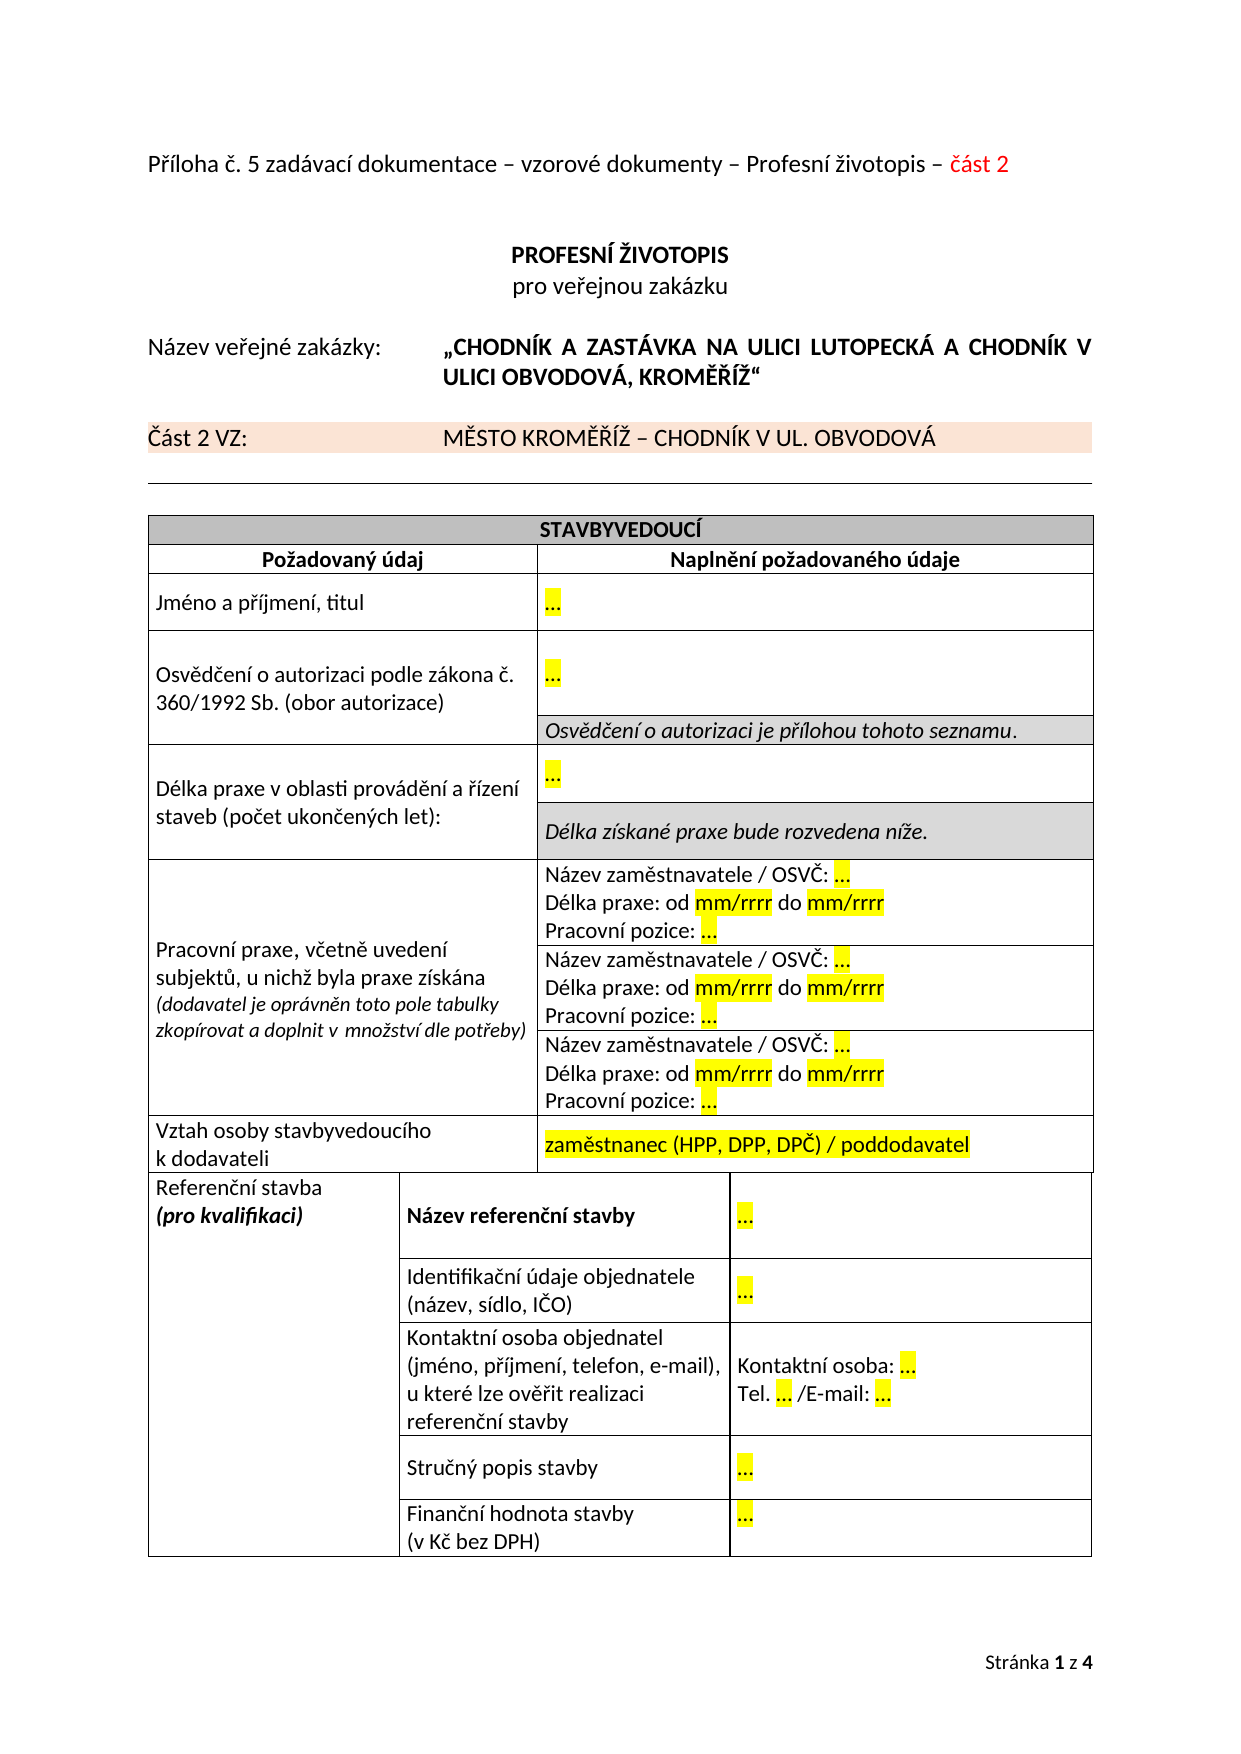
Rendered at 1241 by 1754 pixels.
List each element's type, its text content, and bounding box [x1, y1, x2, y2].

text Název veřejné zakázky: „CHODNÍK A ZASTÁVKA NA ULICI LUTOPECKÁ A CHODNÍK V ULICI OBVODOVÁ, KROMĚŘÍŽ“ [148, 331, 1092, 392]
table_cell … [731, 1436, 1091, 1498]
table_header stavbyvedoucí [149, 516, 1093, 544]
table_cell Osvědčení o autorizaci je přílohou tohoto seznamu. [538, 716, 1093, 744]
table_cell … [538, 745, 1093, 802]
table_cell Kontaktní osoba objednatel (jméno, příjmení, telefon, e-mail), u které lze ověřit realizaci referenční stavby [400, 1323, 729, 1435]
text Část 2 VZ: MĚSTO KROMĚŘÍŽ – CHODNÍK V UL. OBVODOVÁ [148, 422, 1092, 453]
table_cell Osvědčení o autorizaci podle zákona č. 360/1992 Sb. (obor autorizace) [149, 631, 537, 744]
text Profesní životopis [148, 239, 1092, 270]
table_cell Název zaměstnavatele / OSVČ: … Délka praxe: od mm/rrrr do mm/rrrr Pracovní pozice: … [538, 860, 1093, 944]
table_cell Vztah osoby stavbyvedoucího k dodavateli [149, 1116, 537, 1172]
table_cell Jméno a příjmení, titul [149, 574, 537, 630]
text Příloha č. 5 zadávací dokumentace – vzorové dokumenty – Profesní životopis – část 2 [148, 148, 1092, 178]
table_cell Stručný popis stavby [400, 1436, 729, 1498]
table_cell Požadovaný údaj [149, 545, 537, 573]
table_cell … [538, 631, 1093, 715]
table_cell Délka získané praxe bude rozvedena níže. [538, 803, 1093, 859]
table_cell Finanční hodnota stavby (v Kč bez DPH) [400, 1500, 729, 1556]
table_cell … [731, 1259, 1091, 1322]
table_cell … [731, 1173, 1091, 1258]
table_cell Identifikační údaje objednatele (název, sídlo, IČO) [400, 1259, 729, 1322]
table_cell Naplnění požadovaného údaje [538, 545, 1093, 573]
table_cell Referenční stavba (pro kvalifikaci) [149, 1173, 399, 1556]
table_cell … [538, 574, 1093, 630]
table_cell Název referenční stavby [400, 1173, 729, 1258]
table_cell zaměstnanec (HPP, DPP, DPČ) / poddodavatel [538, 1116, 1093, 1172]
table_cell … [731, 1500, 1091, 1556]
table_cell Délka praxe v oblasti provádění a řízení staveb (počet ukončených let): [149, 745, 537, 859]
table_cell Kontaktní osoba: … Tel. … /E-mail: … [731, 1323, 1091, 1435]
text pro veřejnou zakázku [148, 270, 1092, 300]
table_cell Pracovní praxe, včetně uvedení subjektů, u nichž byla praxe získána (dodavatel je oprávněn toto pole tabulky zkopírovat a doplnit v množství dle potřeby) [149, 860, 537, 1115]
table_cell Název zaměstnavatele / OSVČ: … Délka praxe: od mm/rrrr do mm/rrrr Pracovní pozice: … [538, 946, 1093, 1029]
table_cell Název zaměstnavatele / OSVČ: … Délka praxe: od mm/rrrr do mm/rrrr Pracovní pozice: … [538, 1031, 1093, 1115]
